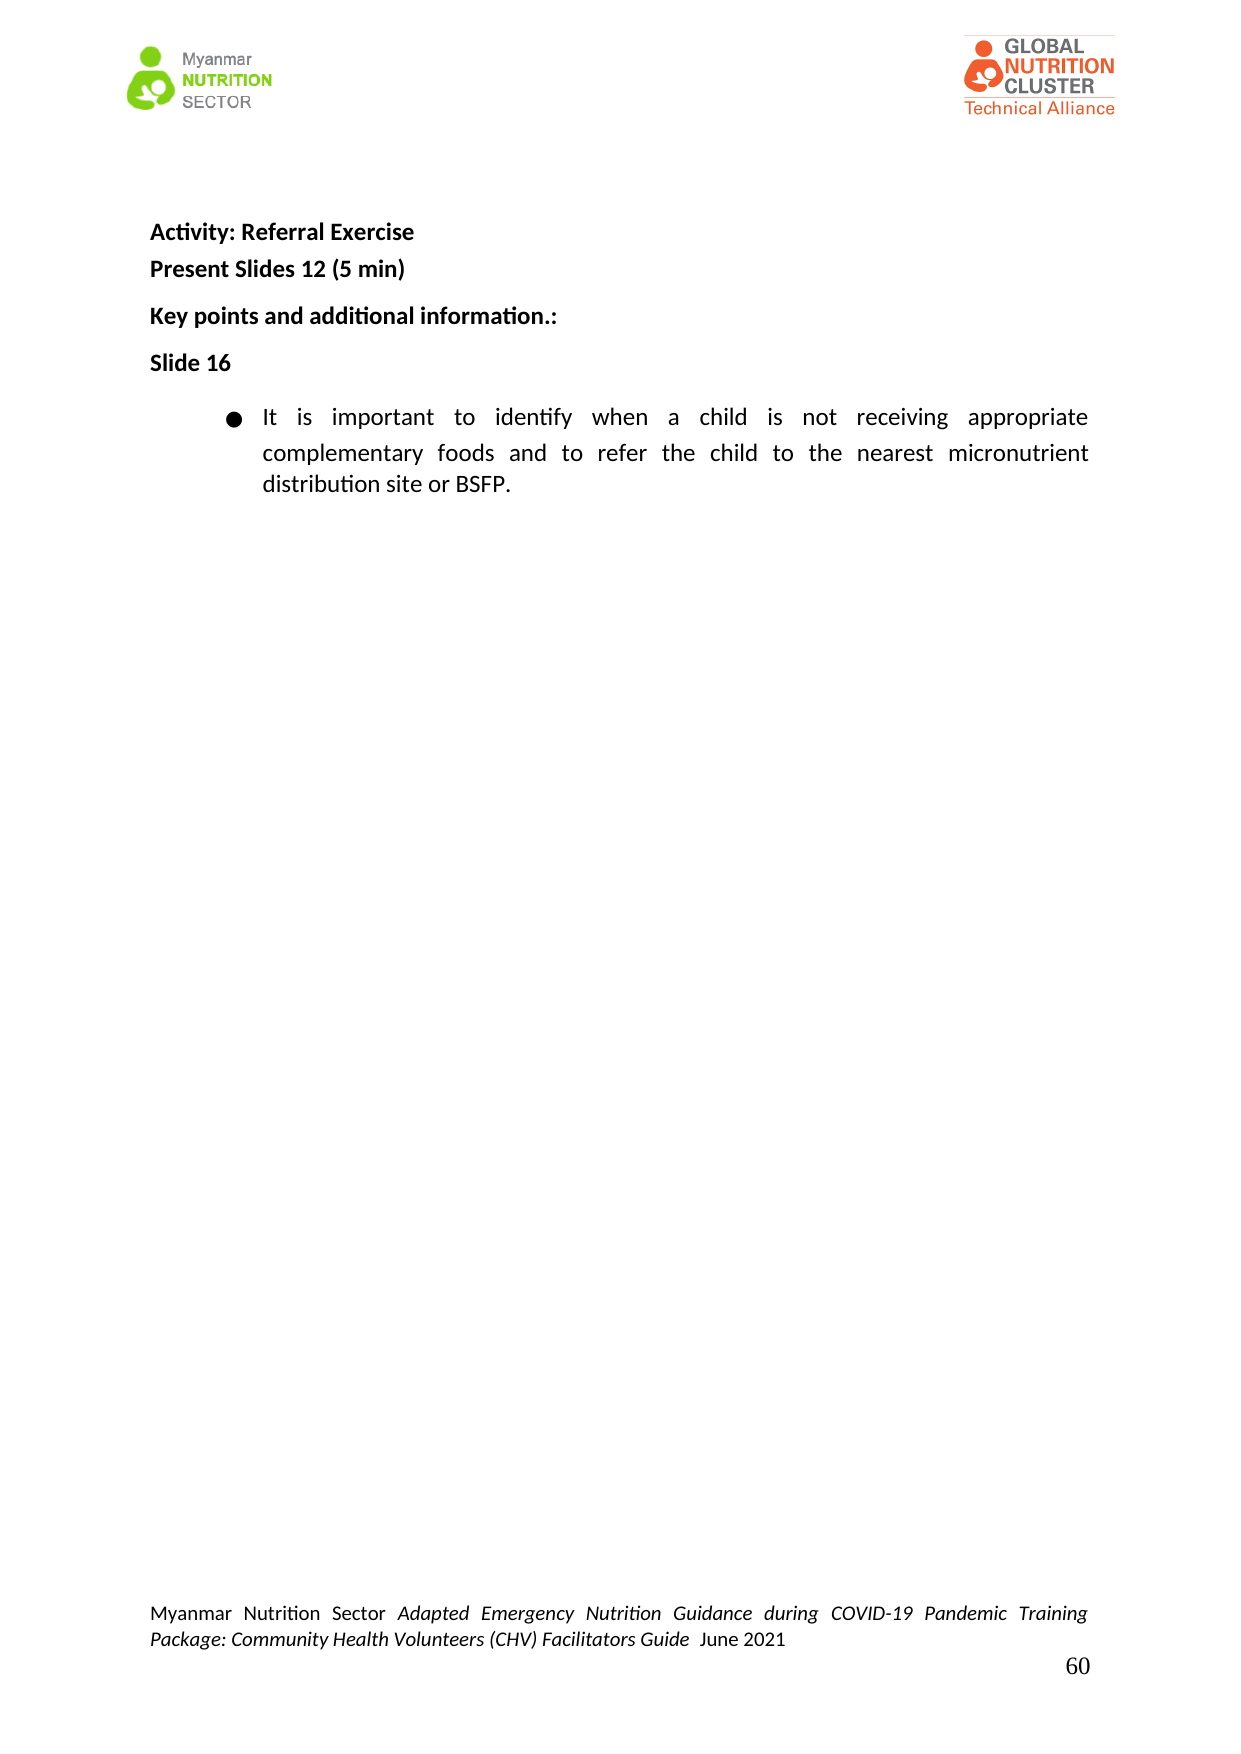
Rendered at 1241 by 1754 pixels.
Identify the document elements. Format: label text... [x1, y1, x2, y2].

picture [109, 35, 299, 134]
subtitle Activity: Referral Exercise [150, 150, 1090, 246]
text Present Slides 12 (5 min) [150, 253, 1090, 283]
text Slide 16 [150, 347, 1090, 378]
list It is important to identify when a child is not receiving appropriate complementary foods and to refer the child to the nearest micronutrient distribution site or BSFP. [225, 394, 1090, 498]
text Key points and additional information.: [150, 300, 1090, 331]
picture [964, 35, 1115, 119]
